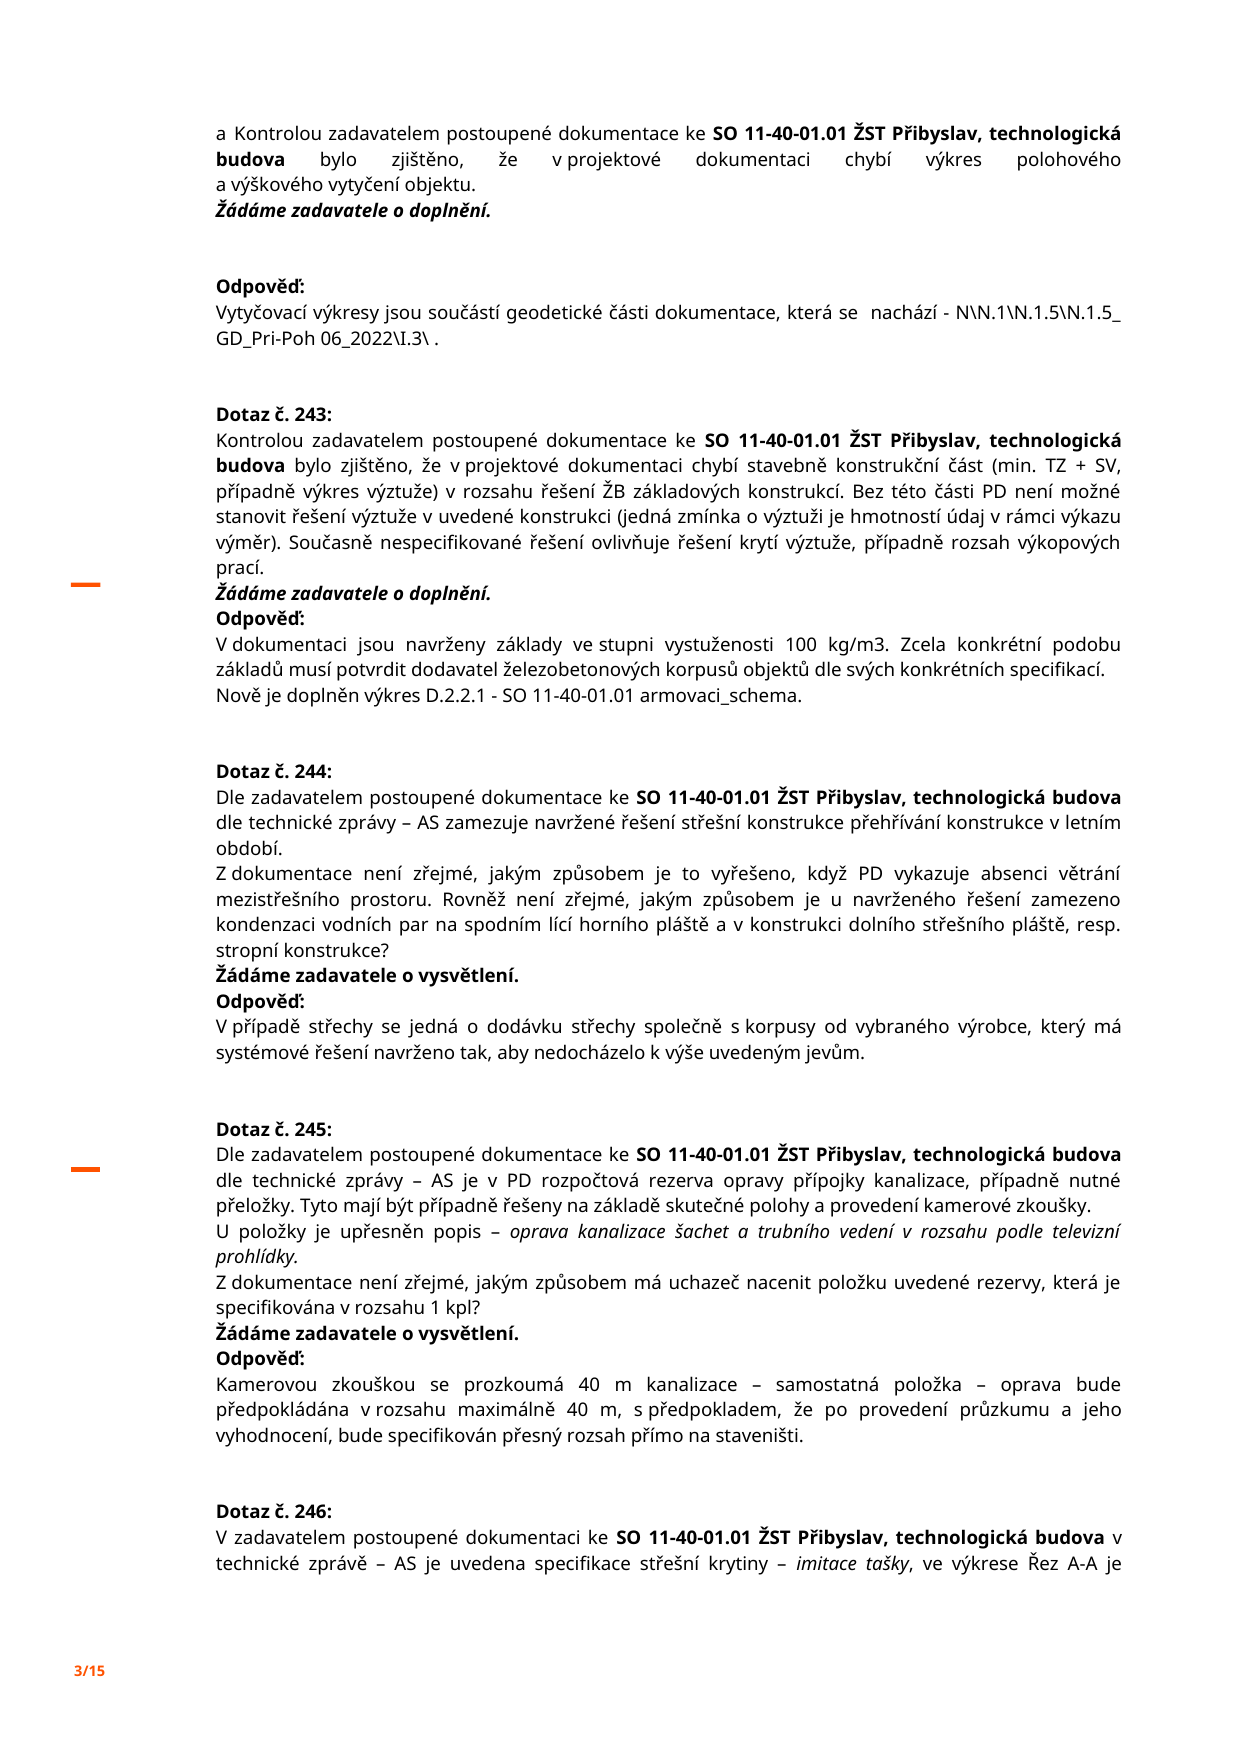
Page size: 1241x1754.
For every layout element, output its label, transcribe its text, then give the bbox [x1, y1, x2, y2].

text Nově je doplněn výkres D.2.2.1 - SO 11-40-01.01 armovaci_schema. [216, 682, 1122, 708]
text Žádáme zadavatele o vysvětlení. [216, 1320, 1122, 1346]
text Z dokumentace není zřejmé, jakým způsobem má uchazeč nacenit položku uvedené rezervy, která je specifikována v rozsahu 1 kpl? [216, 1269, 1122, 1320]
text V případě střechy se jedná o dodávku střechy společně s korpusy od vybraného výrobce, který má systémové řešení navrženo tak, aby nedocházelo k výše uvedeným jevům. [216, 1014, 1122, 1065]
text Odpověď: [216, 606, 1122, 631]
text Žádáme zadavatele o vysvětlení. [216, 963, 1122, 988]
text Žádáme zadavatele o doplnění. [216, 580, 1122, 606]
text Dle zadavatelem postoupené dokumentace ke SO 11-40-01.01 ŽST Přibyslav, technologická budova dle technické zprávy – AS je v PD rozpočtová rezerva opravy přípojky kanalizace, případně nutné přeložky. Tyto mají být případně řešeny na základě skutečné polohy a provedení kamerové zkoušky. [216, 1141, 1122, 1218]
text Odpověď: [216, 988, 1122, 1014]
text Kamerovou zkouškou se prozkoumá 40 m kanalizace – samostatná položka – oprava bude předpokládána v rozsahu maximálně 40 m, s předpokladem, že po provedení průzkumu a jeho vyhodnocení, bude specifikován přesný rozsah přímo na staveništi. [216, 1371, 1122, 1448]
text V dokumentaci jsou navrženy základy ve stupni vystuženosti 100 kg/m3. Zcela konkrétní podobu základů musí potvrdit dodavatel železobetonových korpusů objektů dle svých konkrétních specifikací. [216, 631, 1122, 682]
text Z dokumentace není zřejmé, jakým způsobem je to vyřešeno, když PD vykazuje absenci větrání mezistřešního prostoru. Rovněž není zřejmé, jakým způsobem je u navrženého řešení zamezeno kondenzaci vodních par na spodním lící horního pláště a v konstrukci dolního střešního pláště, resp. stropní konstrukce? [216, 861, 1122, 963]
text Dle zadavatelem postoupené dokumentace ke SO 11-40-01.01 ŽST Přibyslav, technologická budova dle technické zprávy – AS zamezuje navržené řešení střešní konstrukce přehřívání konstrukce v letním období. [216, 784, 1122, 861]
text Dotaz č. 245: [216, 1116, 1122, 1141]
text a Kontrolou zadavatelem postoupené dokumentace ke SO 11-40-01.01 ŽST Přibyslav, technologická budova bylo zjištěno, že v projektové dokumentaci chybí výkres polohového a výškového vytyčení objektu. [216, 121, 1122, 197]
text Žádáme zadavatele o doplnění. [216, 197, 1122, 223]
text Vytyčovací výkresy jsou součástí geodetické části dokumentace, která se nachází - N\N.1\N.1.5\N.1.5_ GD_Pri-Poh 06_2022\I.3\ . [216, 299, 1122, 350]
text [216, 1524, 1122, 1575]
text Dotaz č. 246: [216, 1499, 1122, 1524]
text Odpověď: [216, 223, 1122, 299]
text Odpověď: [216, 1346, 1122, 1371]
text Kontrolou zadavatelem postoupené dokumentace ke SO 11-40-01.01 ŽST Přibyslav, technologická budova bylo zjištěno, že v projektové dokumentaci chybí stavebně konstrukční část (min. TZ + SV, případně výkres výztuže) v rozsahu řešení ŽB základových konstrukcí. Bez této části PD není možné stanovit řešení výztuže v uvedené konstrukci (jedná zmínka o výztuži je hmotností údaj v rámci výkazu výměr). Současně nespecifikované řešení ovlivňuje řešení krytí výztuže, případně rozsah výkopových prací. [216, 427, 1122, 580]
text U položky je upřesněn popis – oprava kanalizace šachet a trubního vedení v rozsahu podle televizní prohlídky. [216, 1218, 1122, 1269]
text Dotaz č. 243: [216, 401, 1122, 427]
text Dotaz č. 244: [216, 759, 1122, 784]
